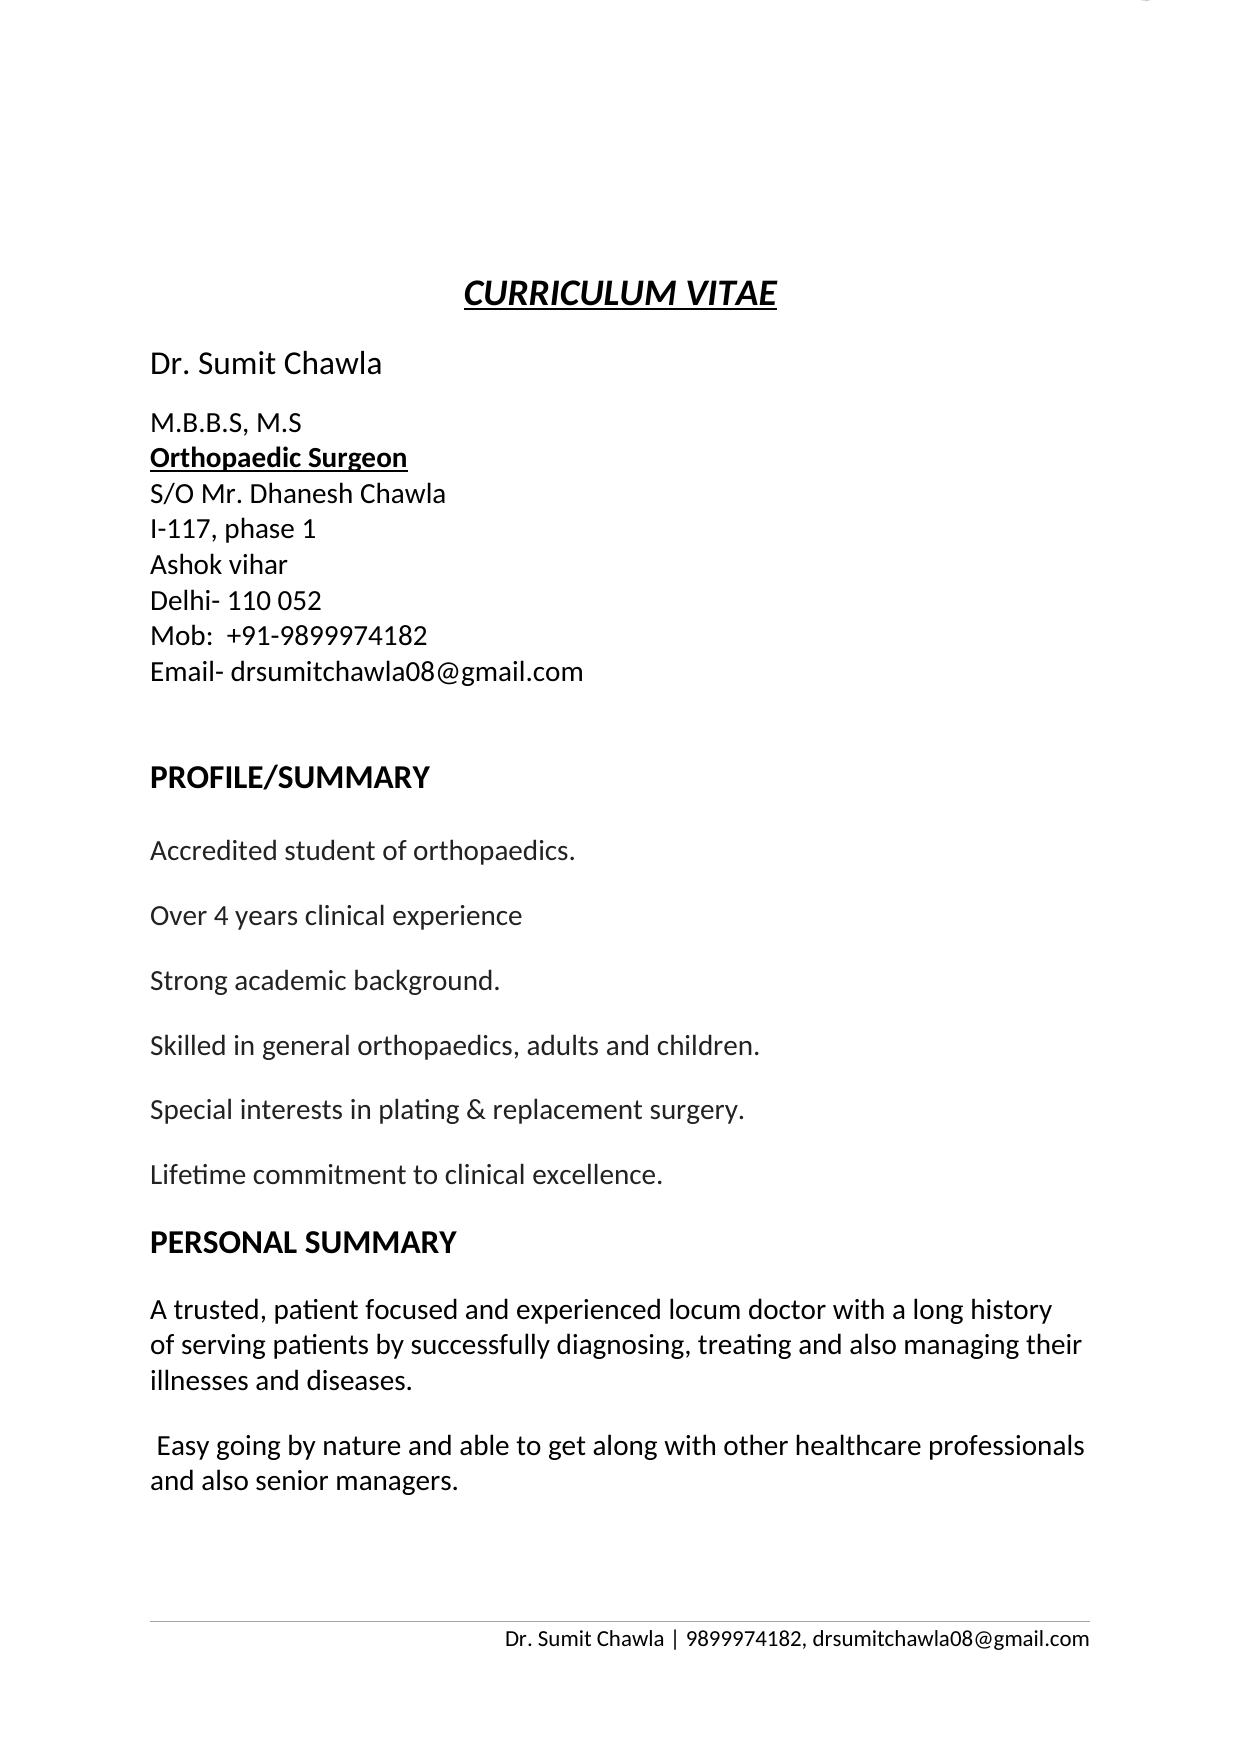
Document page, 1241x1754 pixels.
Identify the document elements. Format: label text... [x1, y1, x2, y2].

text Accredited student of orthopaedics. [150, 832, 1090, 868]
text S/O Mr. Dhanesh Chawla [150, 475, 1090, 511]
text Mob: +91-9899974182 [150, 617, 1090, 653]
text PERSONAL SUMMARY [150, 1221, 1090, 1262]
text Special interests in plating & replacement surgery. [150, 1091, 1090, 1127]
text PROFILE/SUMMARY [150, 756, 1090, 797]
text CURRICULUM VITAE [150, 268, 1090, 314]
text I-117, phase 1 [150, 511, 1090, 546]
text Easy going by nature and able to get along with other healthcare professionals and also senior managers. [150, 1427, 1090, 1498]
text Dr. Sumit Chawla [150, 342, 1090, 383]
text Orthopaedic Surgeon [150, 439, 1090, 475]
text Skilled in general orthopaedics, adults and children. [150, 1027, 1090, 1062]
text Strong academic background. [150, 962, 1090, 997]
text Lifetime commitment to clinical excellence. [150, 1156, 1090, 1192]
text Ashok vihar [150, 546, 1090, 582]
text Delhi- 110 052 [150, 582, 1090, 617]
text Over 4 years clinical experience [150, 897, 1090, 933]
text Email- drsumitchawla08@gmail.com [150, 653, 1090, 689]
text A trusted, patient focused and experienced locum doctor with a long history of serving patients by successfully diagnosing, treating and also managing their illnesses and diseases. [413, 1291, 1090, 1398]
text M.B.B.S, M.S [150, 404, 1090, 439]
